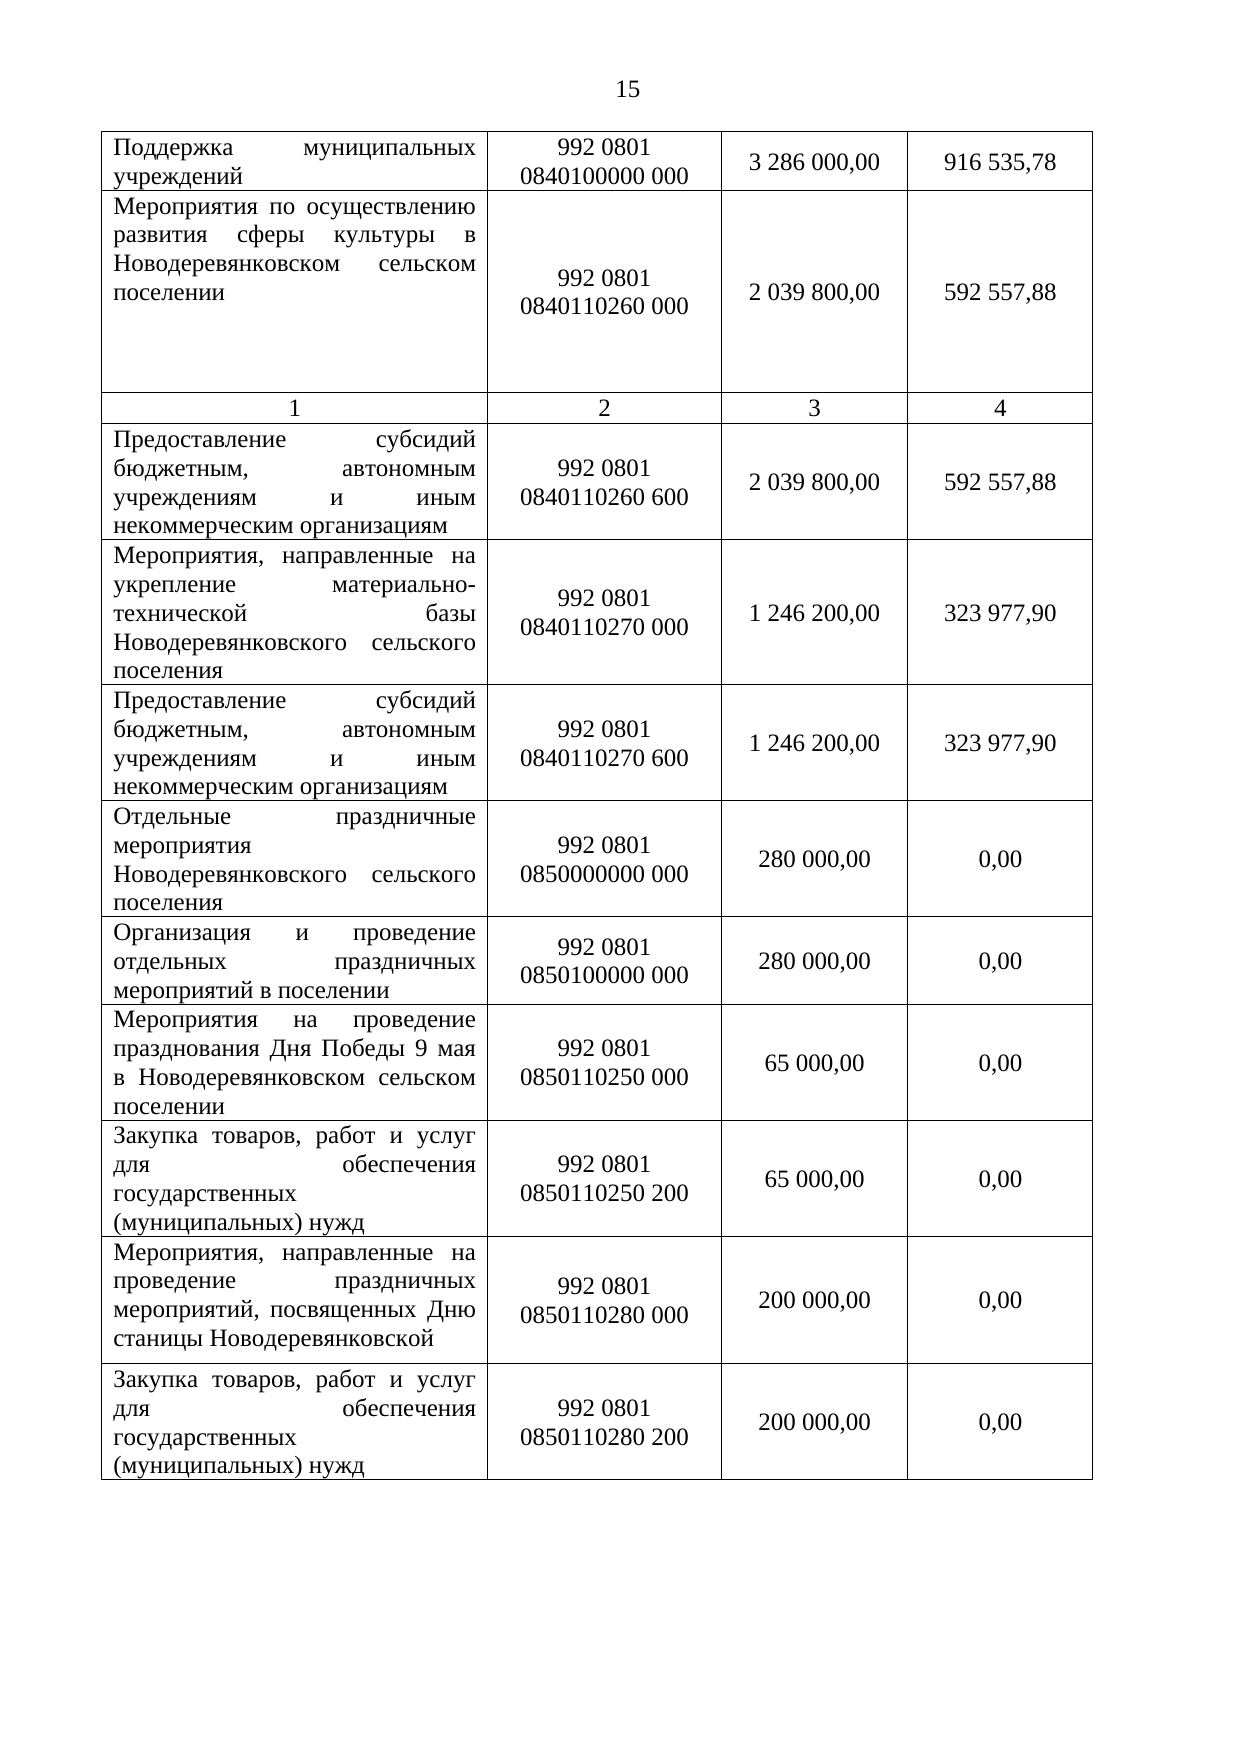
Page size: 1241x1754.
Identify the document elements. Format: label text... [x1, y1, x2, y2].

table_cell 0,00 [908, 917, 1092, 1003]
table_cell 323 977,90 [908, 540, 1092, 684]
table_cell 992 0801 0850110250 000 [488, 1005, 721, 1119]
table_cell 0,00 [908, 1364, 1092, 1479]
table_cell Закупка товаров, работ и услуг для обеспечения государственных (муниципальных) нужд [102, 1121, 487, 1236]
table_cell 200 000,00 [722, 1237, 907, 1363]
table_cell 2 039 800,00 [722, 424, 907, 539]
table_cell 323 977,90 [908, 685, 1092, 800]
table_cell 592 557,88 [908, 424, 1092, 539]
table_cell Мероприятия, направленные на проведение праздничных мероприятий, посвященных Дню станицы Новодеревянковской [102, 1237, 487, 1363]
table_cell Поддержка муниципальных учреждений [102, 132, 487, 190]
table_cell 992 0801 0840110260 600 [488, 424, 721, 539]
table_cell 992 0801 0850100000 000 [488, 917, 721, 1003]
table_cell 1 246 200,00 [722, 540, 907, 684]
table_cell 992 0801 0850110250 200 [488, 1121, 721, 1236]
table_cell Отдельные праздничные мероприятия Новодеревянковского сельского поселения [102, 801, 487, 916]
table_cell 0,00 [908, 1237, 1092, 1363]
table_cell 992 0801 0840100000 000 [488, 132, 721, 190]
table_cell 280 000,00 [722, 801, 907, 916]
table_cell 592 557,88 [908, 191, 1092, 392]
table_cell 4 [908, 393, 1092, 423]
table_cell Предоставление субсидий бюджетным, автономным учреждениям и иным некоммерческим организациям [102, 685, 487, 800]
table_cell 0,00 [908, 801, 1092, 916]
table_cell 1 246 200,00 [722, 685, 907, 800]
table_cell 992 0801 0850110280 000 [488, 1237, 721, 1363]
table_cell 916 535,78 [908, 132, 1092, 190]
table_cell Организация и проведение отдельных праздничных мероприятий в поселении [102, 917, 487, 1003]
table_cell Мероприятия по осуществлению развития сферы культуры в Новодеревянковском сельском поселении [102, 191, 487, 392]
table_cell 992 0801 0850110280 200 [488, 1364, 721, 1479]
table_cell 992 0801 0840110270 600 [488, 685, 721, 800]
table_cell 3 [722, 393, 907, 423]
table_cell 280 000,00 [722, 917, 907, 1003]
table_cell Предоставление субсидий бюджетным, автономным учреждениям и иным некоммерческим организациям [102, 424, 487, 539]
table_cell 2 [488, 393, 721, 423]
table_cell 65 000,00 [722, 1005, 907, 1119]
table_cell 992 0801 0840110260 000 [488, 191, 721, 392]
table_cell 3 286 000,00 [722, 132, 907, 190]
table_cell Закупка товаров, работ и услуг для обеспечения государственных (муниципальных) нужд [102, 1364, 487, 1479]
table_cell 1 [102, 393, 487, 423]
table_cell 200 000,00 [722, 1364, 907, 1479]
table_cell 2 039 800,00 [722, 191, 907, 392]
table_cell 65 000,00 [722, 1121, 907, 1236]
table_cell 0,00 [908, 1005, 1092, 1119]
table_cell Мероприятия на проведение празднования Дня Победы 9 мая в Новодеревянковском сельском поселении [102, 1005, 487, 1119]
table_cell 0,00 [908, 1121, 1092, 1236]
table_cell 992 0801 0840110270 000 [488, 540, 721, 684]
table_cell 992 0801 0850000000 000 [488, 801, 721, 916]
table_cell Мероприятия, направленные на укрепление материально-технической базы Новодеревянковского сельского поселения [102, 540, 487, 684]
